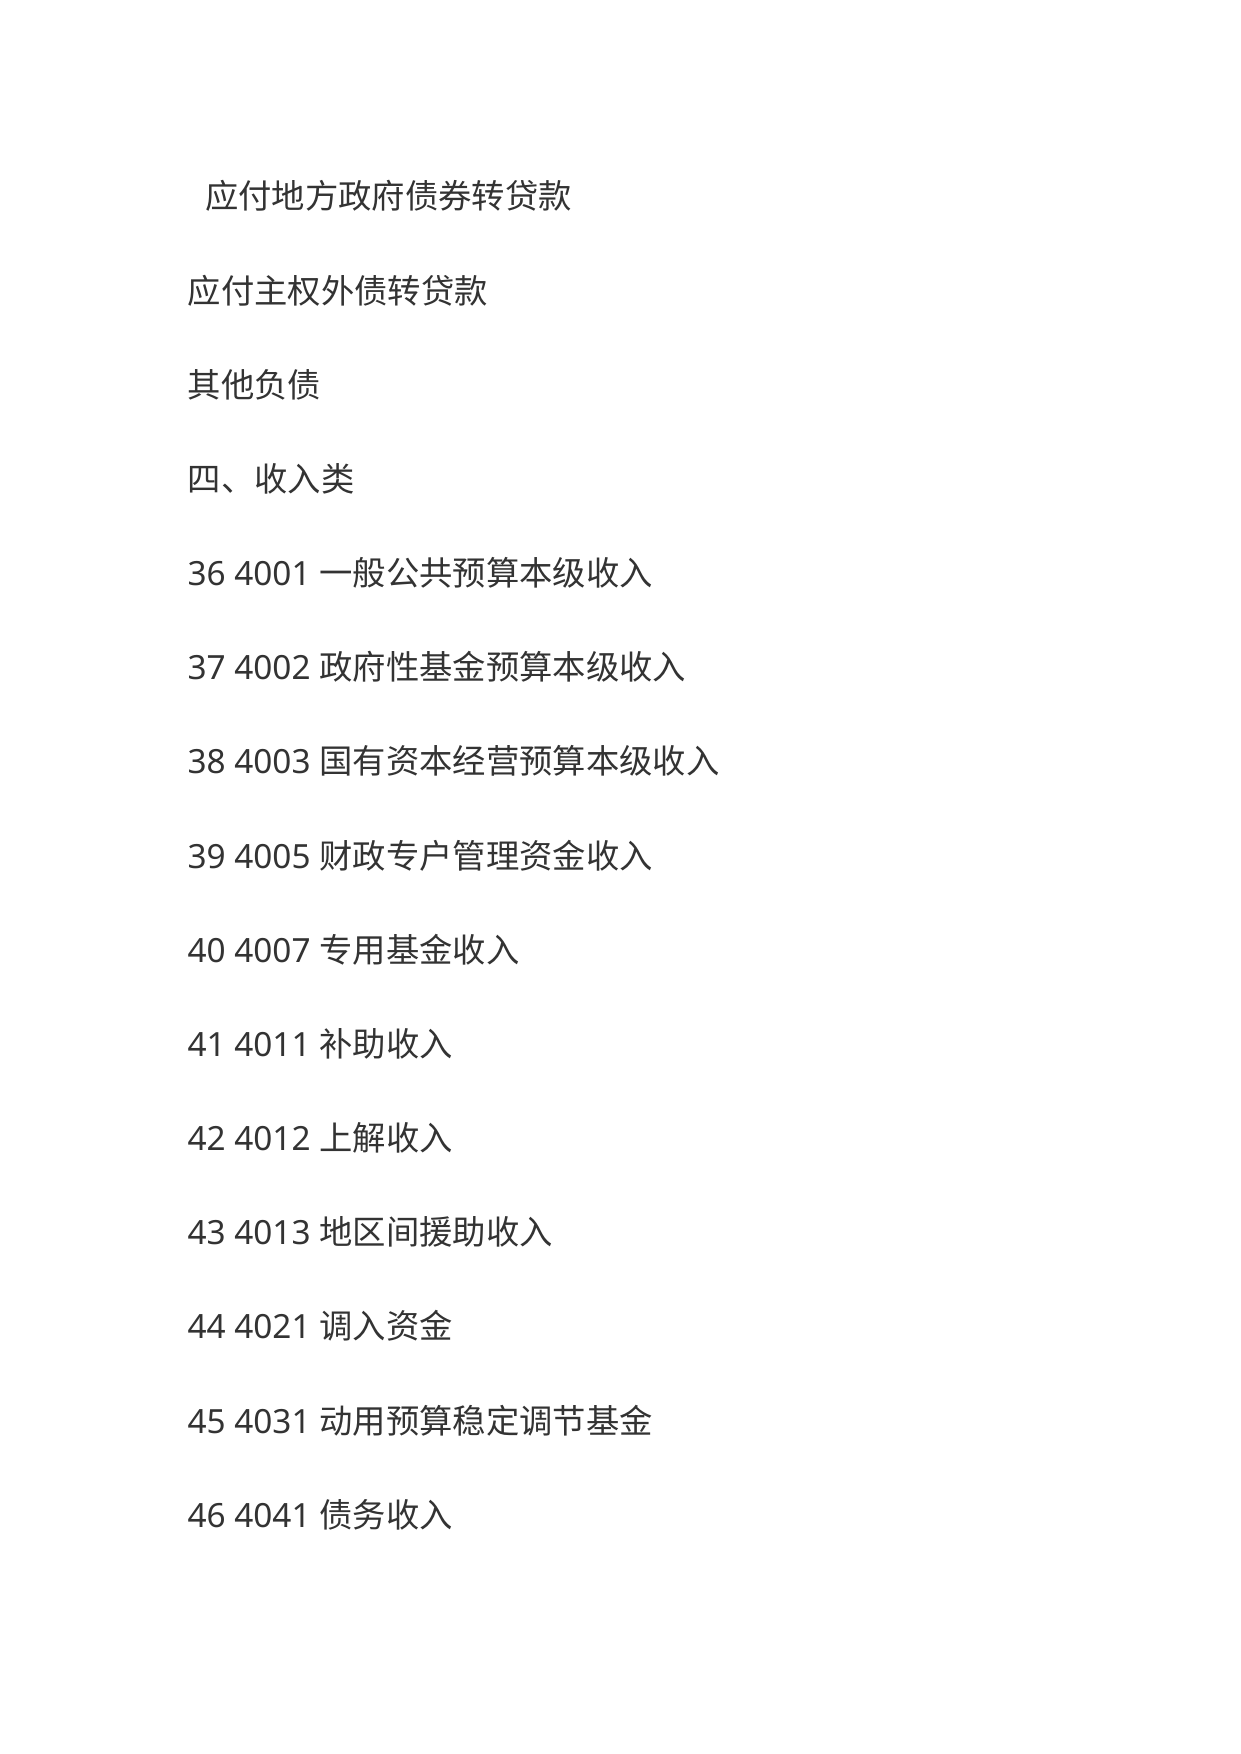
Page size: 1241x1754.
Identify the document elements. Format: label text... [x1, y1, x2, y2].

text 43 4013 地区间援助收入 [187, 1198, 1053, 1263]
text 44 4021 调入资金 [187, 1292, 1053, 1357]
text 37 4002 政府性基金预算本级收入 [187, 633, 1053, 698]
text 40 4007 专用基金收入 [187, 915, 1053, 980]
text 46 4041 债务收入 [187, 1480, 1053, 1545]
text 39 4005 财政专户管理资金收入 [187, 821, 1053, 886]
text 45 4031 动用预算稳定调节基金 [187, 1386, 1053, 1451]
text 其他负债 [187, 350, 1053, 415]
text 42 4012 上解收入 [187, 1104, 1053, 1169]
text 41 4011 补助收入 [187, 1009, 1053, 1074]
text 应付主权外债转贷款 [187, 256, 1053, 321]
text 四、收入类 [187, 444, 1053, 509]
text 38 4003 国有资本经营预算本级收入 [187, 727, 1053, 792]
text 应付地方政府债券转贷款 [187, 162, 1053, 227]
text 36 4001 一般公共预算本级收入 [187, 539, 1053, 604]
